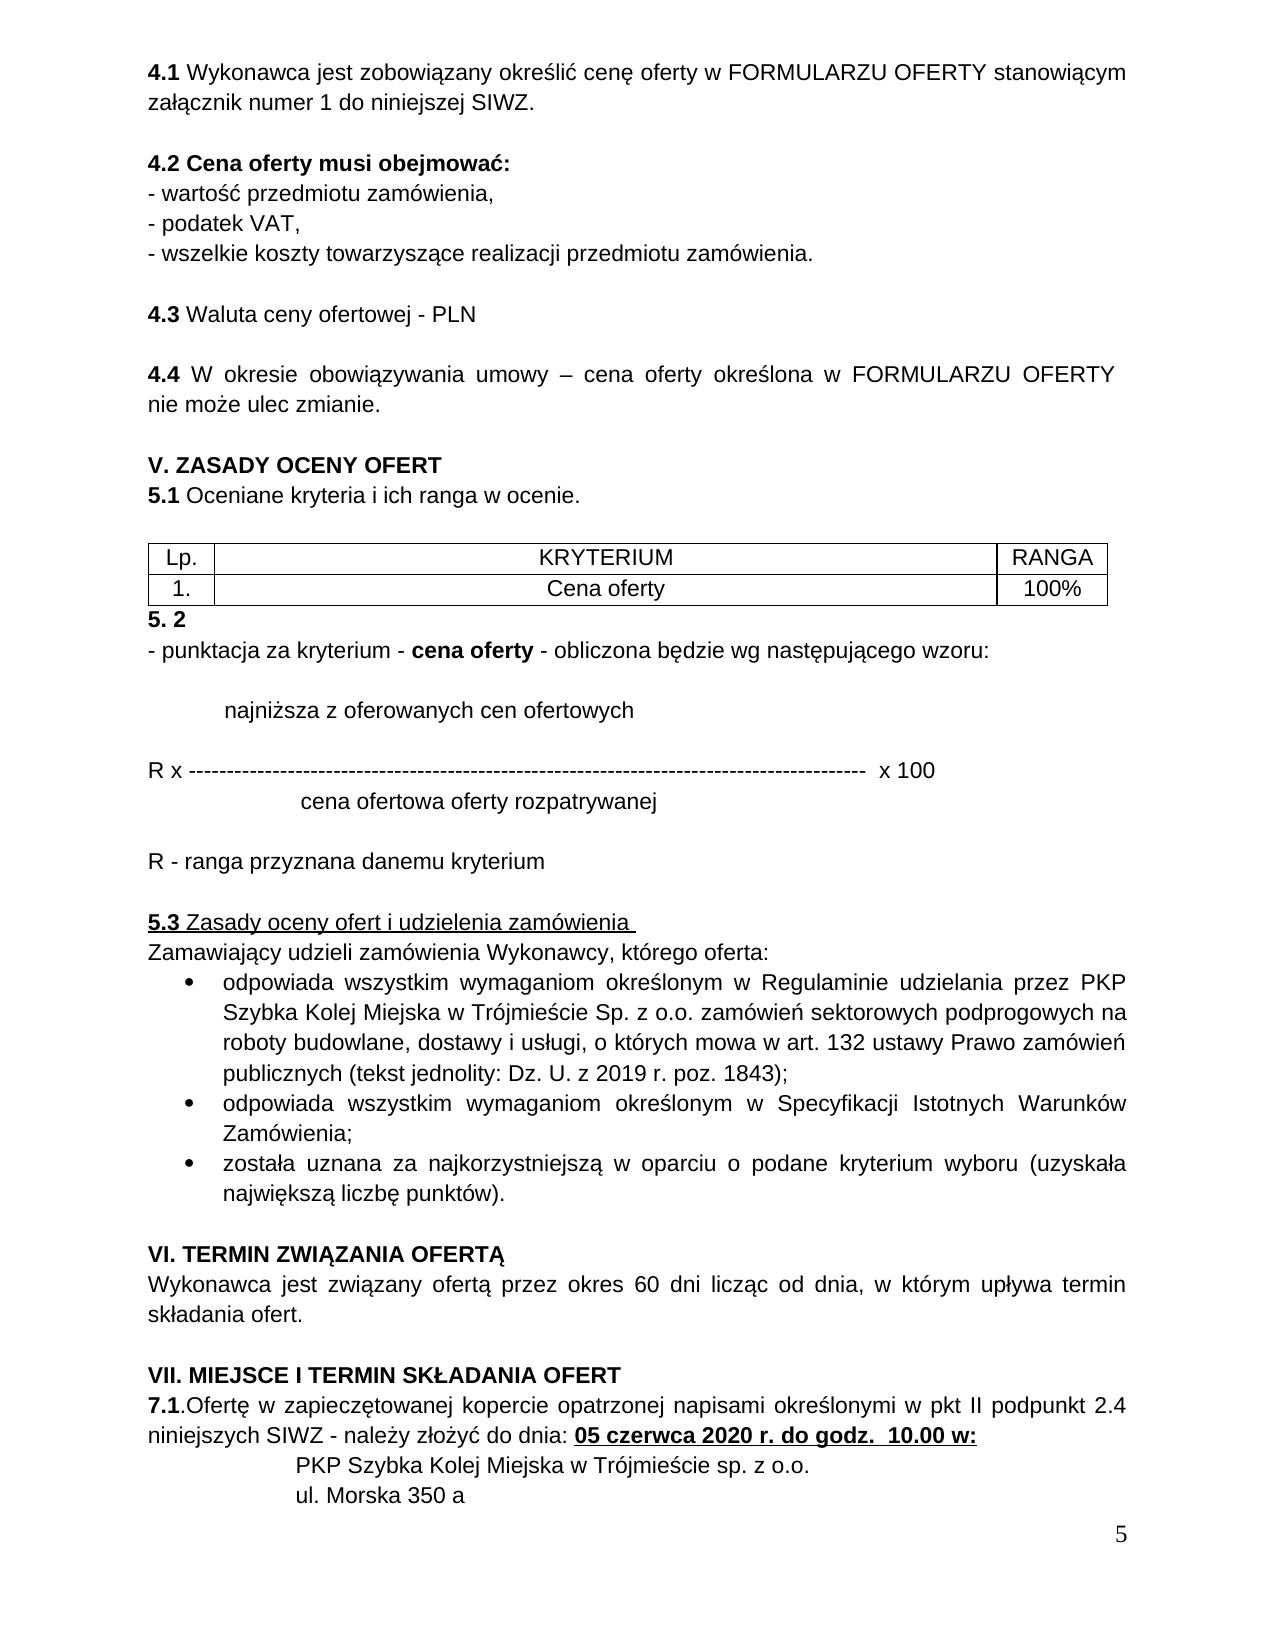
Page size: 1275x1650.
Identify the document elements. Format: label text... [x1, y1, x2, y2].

text 4.1 Wykonawca jest zobowiązany określić cenę oferty w FORMULARZU OFERTY stanowiącym załącznik numer 1 do niniejszej SIWZ. [148, 59, 1127, 116]
text 5.1 Oceniane kryteria i ich ranga w ocenie. [148, 482, 1127, 508]
text - punktacja za kryterium - cena oferty - obliczona będzie wg następującego wzoru: [148, 637, 1127, 663]
text VI. TERMIN ZWIĄZANIA OFERTĄ [148, 1241, 1127, 1267]
text Wykonawca jest związany ofertą przez okres 60 dni licząc od dnia, w którym upływa termin składania ofert. [148, 1271, 1127, 1328]
text 7.1.Ofertę w zapieczętowanej kopercie opatrzonej napisami określonymi w pkt II podpunkt 2.4 niniejszych SIWZ - należy złożyć do dnia: 05 czerwca 2020 r. do godz. 10.00 w: [148, 1392, 1127, 1448]
table_header KRYTERIUM [215, 544, 996, 574]
table_cell 100% [998, 575, 1107, 605]
list odpowiada wszystkim wymaganiom określonym w Specyfikacji Istotnych Warunków Zamówienia; [185, 1090, 1127, 1146]
table_cell Cena oferty [215, 575, 996, 605]
table_header RANGA [998, 544, 1107, 574]
text ul. Morska [148, 1482, 1127, 1509]
text Zamawiający udzieli zamówienia Wykonawcy, którego oferta: [148, 939, 1127, 965]
text V. ZASADY OCENY OFERT [148, 452, 1127, 478]
text 5. 2 [148, 606, 1127, 633]
text - wartość przedmiotu zamówienia, [148, 180, 1127, 206]
text 5.3 Zasady oceny ofert i udzielenia zamówienia [148, 908, 1127, 935]
text 4.2 Cena oferty musi obejmować: [148, 150, 1127, 176]
text R - ranga przyznana danemu kryterium [148, 848, 1127, 874]
text 4.4 W okresie obowiązywania umowy – cena oferty określona w FORMULARZU OFERTY nie może ulec zmianie. [148, 361, 1127, 418]
text - podatek VAT, [148, 210, 1127, 236]
text R x ----------------------------------------------------------------------------------------- x 100 [148, 757, 1127, 784]
table_cell 1. [149, 575, 214, 605]
text - wszelkie koszty towarzyszące realizacji przedmiotu zamówienia. [148, 240, 1127, 267]
list została uznana za najkorzystniejszą w oparciu o podane kryterium wyboru (uzyskała największą liczbę punktów). [185, 1150, 1127, 1207]
text najniższa z oferowanych cen ofertowych [148, 697, 1127, 723]
text cena ofertowa oferty rozpatrywanej [148, 788, 1127, 814]
list odpowiada wszystkim wymaganiom określonym w Regulaminie udzielania przez PKP Szybka Kolej Miejska w Trójmieście Sp. z o.o. zamówień sektorowych podprogowych na roboty budowlane, dostawy i usługi, o których mowa w art. 132 ustawy Prawo zamówień publicznych (tekst jednolity: Dz. U. z 2019 r. poz. 1843); [185, 969, 1127, 1086]
text VII. MIEJSCE I TERMIN SKŁADANIA OFERT [148, 1362, 1127, 1388]
text PKP Szybka Kolej Miejska w Trójmieście sp. z o.o. [148, 1452, 1127, 1479]
text 4.3 Waluta ceny ofertowej - PLN [148, 301, 1127, 327]
table_header Lp. [149, 544, 214, 574]
